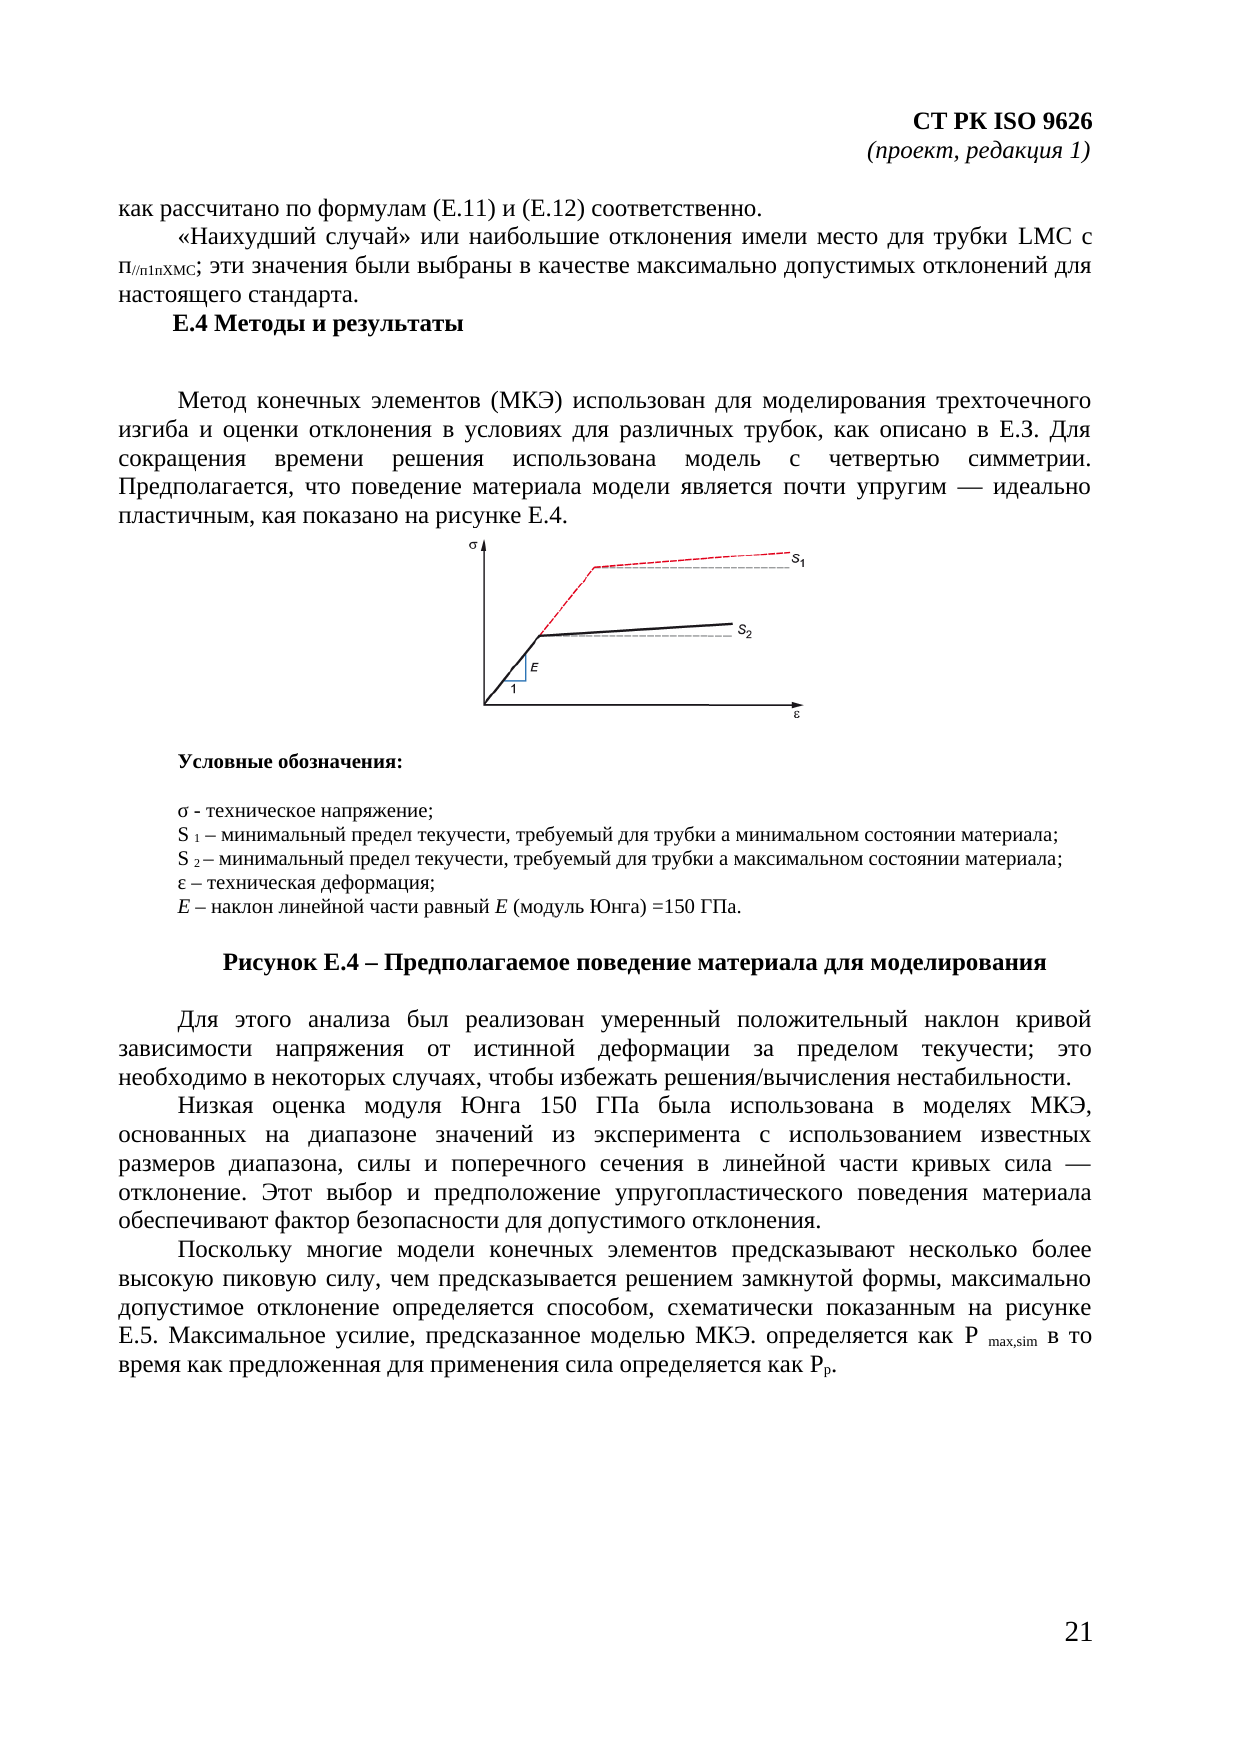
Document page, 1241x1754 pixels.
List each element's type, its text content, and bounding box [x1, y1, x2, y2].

text Условные обозначения: [118, 749, 1092, 773]
text S 2 – минимальный предел текучести, требуемый для трубки а максимальном состоянии материала; [118, 846, 1092, 870]
text σ - техническое напряжение; [118, 797, 1092, 822]
picture [461, 528, 809, 721]
list Е – наклон линейной части равный Е (модуль Юнга) =150 ГПа. [177, 894, 1092, 918]
text S 1 – минимальный предел текучести, требуемый для трубки а минимальном состоянии материала; [118, 822, 1092, 846]
text «Наихудший случай» или наибольшие отклонения имели место для трубки LMC с п//п1пХМС; эти значения были выбраны в качестве максимально допустимых отклонений для настоящего стандарта. [118, 221, 1092, 308]
text ε – техническая деформация; [118, 870, 1092, 894]
list Низкая оценка модуля Юнга 150 ГПа была использована в моделях МКЭ, основанных на диапазоне значений из эксперимента с использованием известных размеров диапазона, силы и поперечного сечения в линейной части кривых сила — отклонение. Этот выбор и предположение упругопластического поведения материала обеспечивают фактор безопасности для допустимого отклонения. [118, 1090, 1092, 1234]
text Метод конечных элементов (МКЭ) использован для моделирования трехточечного изгиба и оценки отклонения в условиях для различных трубок, как описано в Е.З. Для сокращения времени решения использована модель с четвертью симметрии. Предполагается, что поведение материала модели является почти упругим — идеально пластичным, кая показано на рисунке Е.4. [118, 385, 1092, 529]
list Для этого анализа был реализован умеренный положительный наклон кривой зависимости напряжения от истинной деформации за пределом текучести; это необходимо в некоторых случаях, чтобы избежать решения/вычисления нестабильности. [118, 1004, 1092, 1090]
list Рисунок Е.4 – Предполагаемое поведение материала для моделирования [177, 947, 1092, 975]
text Е.4 Методы и результаты [118, 308, 1092, 336]
list Поскольку многие модели конечных элементов предсказывают несколько более высокую пиковую силу, чем предсказывается решением замкнутой формы, максимально допустимое отклонение определяется способом, схематически показанным на рисунке Е.5. Максимальное усилие, предсказанное моделью МКЭ. определяется как P max,sim в то время как предложенная для применения сила определяется как Pp. [118, 1234, 1092, 1378]
